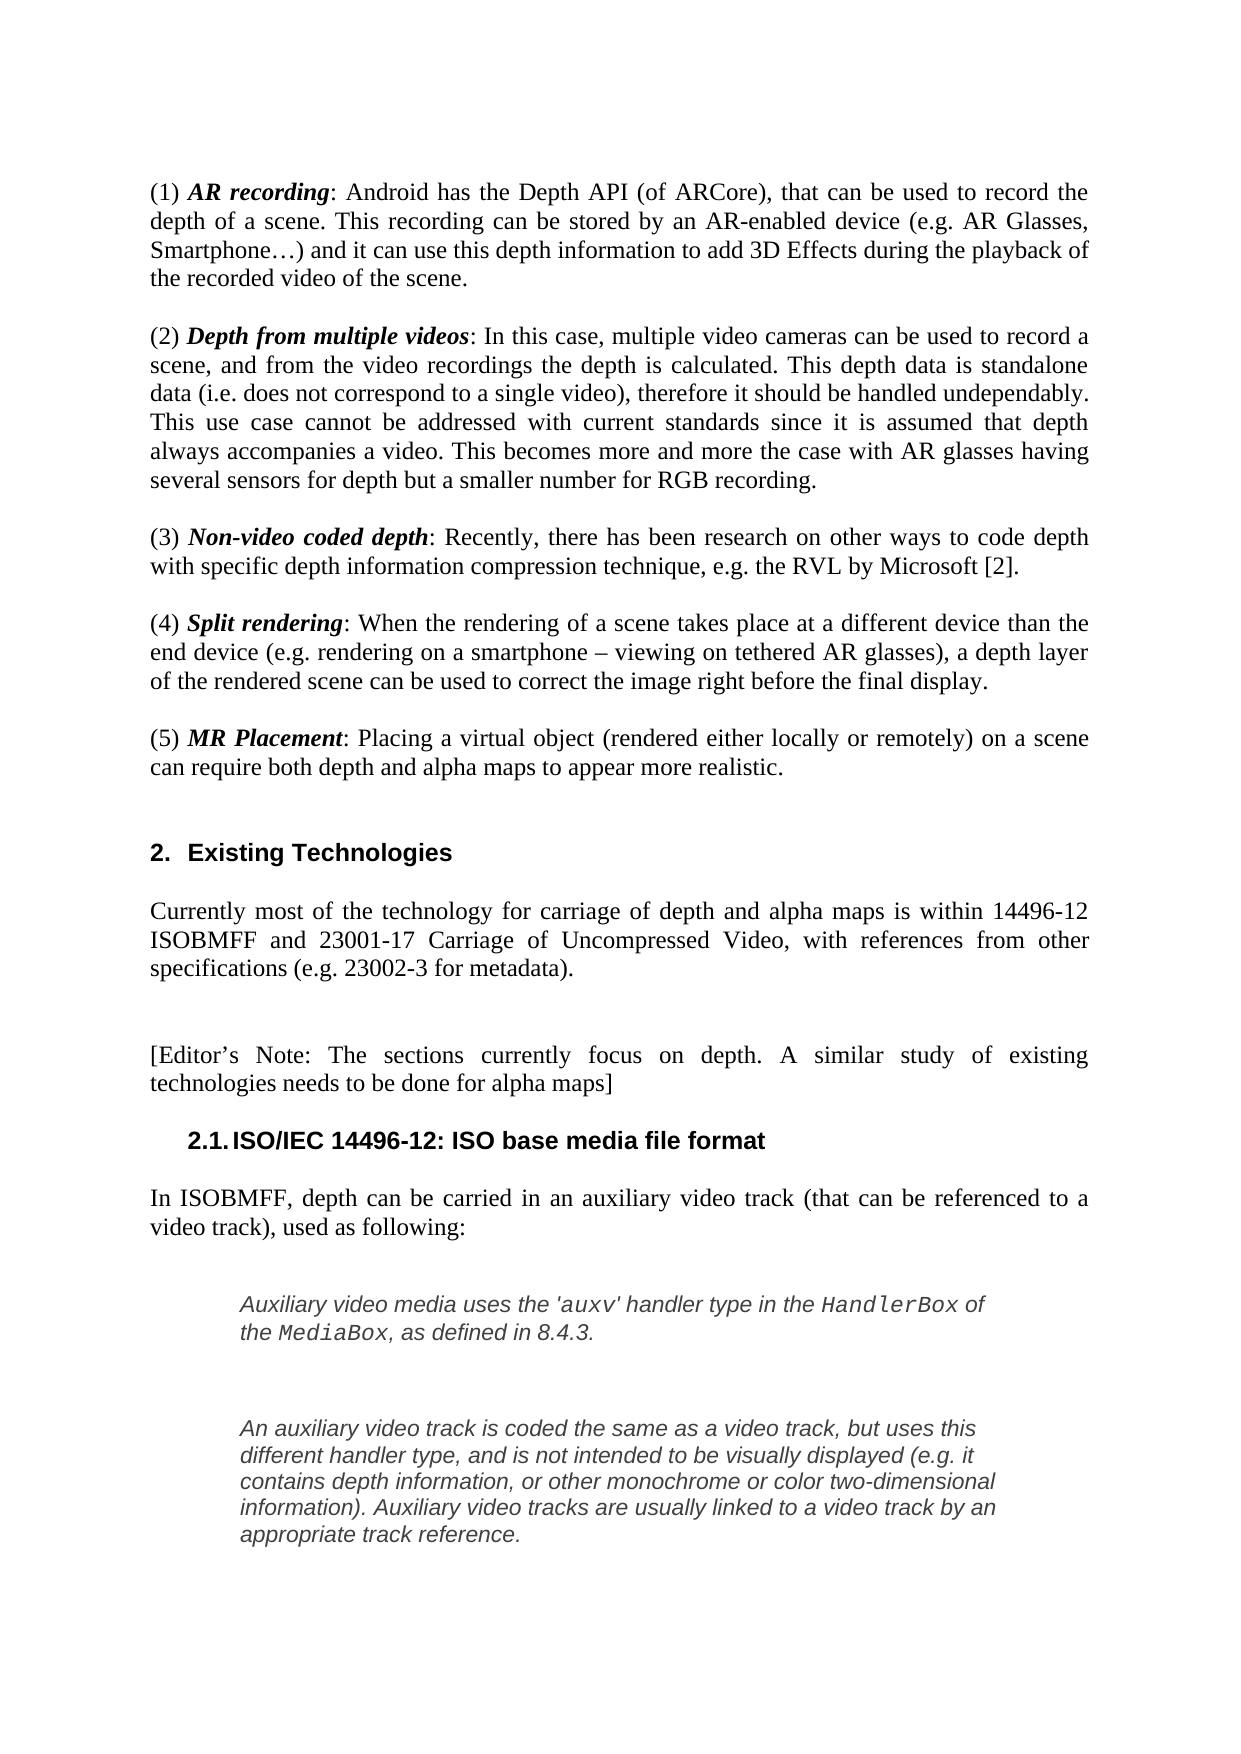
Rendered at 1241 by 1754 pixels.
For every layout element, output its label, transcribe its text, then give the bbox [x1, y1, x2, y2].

text Currently most of the technology for carriage of depth and alpha maps is within 14496-12 ISOBMFF and 23001-17 Carriage of Uncompressed Video, with references from other specifications (e.g. 23002-3 for metadata). [150, 896, 1090, 982]
text (3) Non-video coded depth: Recently, there has been research on other ways to code depth with specific depth information compression technique, e.g. the RVL by Microsoft [2]. [150, 522, 1090, 580]
subtitle Existing Technologies [150, 838, 1090, 867]
text (4) Split rendering: When the rendering of a scene takes place at a different device than the end device (e.g. rendering on a smartphone – viewing on tethered AR glasses), a depth layer of the rendered scene can be used to correct the image right before the final display. [150, 608, 1090, 695]
subtitle ISO/IEC 14496-12: ISO base media file format [187, 1126, 1090, 1155]
text (1) AR recording: Android has the Depth API (of ARCore), that can be used to record the depth of a scene. This recording can be stored by an AR-enabled device (e.g. AR Glasses, Smartphone…) and it can use this depth information to add 3D Effects during the playback of the recorded video of the scene. [150, 177, 1090, 292]
text In ISOBMFF, depth can be carried in an auxiliary video track (that can be referenced to a video track), used as following: [150, 1183, 1090, 1241]
text Auxiliary video media uses the 'auxv' handler type in the HandlerBox of the MediaBox, as defined in 8.4.3. [240, 1291, 1000, 1347]
text [Editor’s Note: The sections currently focus on depth. A similar study of existing technologies needs to be done for alpha maps] [150, 1040, 1090, 1097]
text (5) MR Placement: Placing a virtual object (rendered either locally or remotely) on a scene can require both depth and alpha maps to appear more realistic. [150, 723, 1090, 781]
text An auxiliary video track is coded the same as a video track, but uses this different handler type, and is not intended to be visually displayed (e.g. it contains depth information, or other monochrome or color two-dimensional information). Auxiliary video tracks are usually linked to a video track by an appropriate track reference. [240, 1415, 1000, 1547]
text (2) Depth from multiple videos: In this case, multiple video cameras can be used to record a scene, and from the video recordings the depth is calculated. This depth data is standalone data (i.e. does not correspond to a single video), therefore it should be handled undependably. This use case cannot be addressed with current standards since it is assumed that depth always accompanies a video. This becomes more and more the case with AR glasses having several sensors for depth but a smaller number for RGB recording. [150, 321, 1090, 493]
